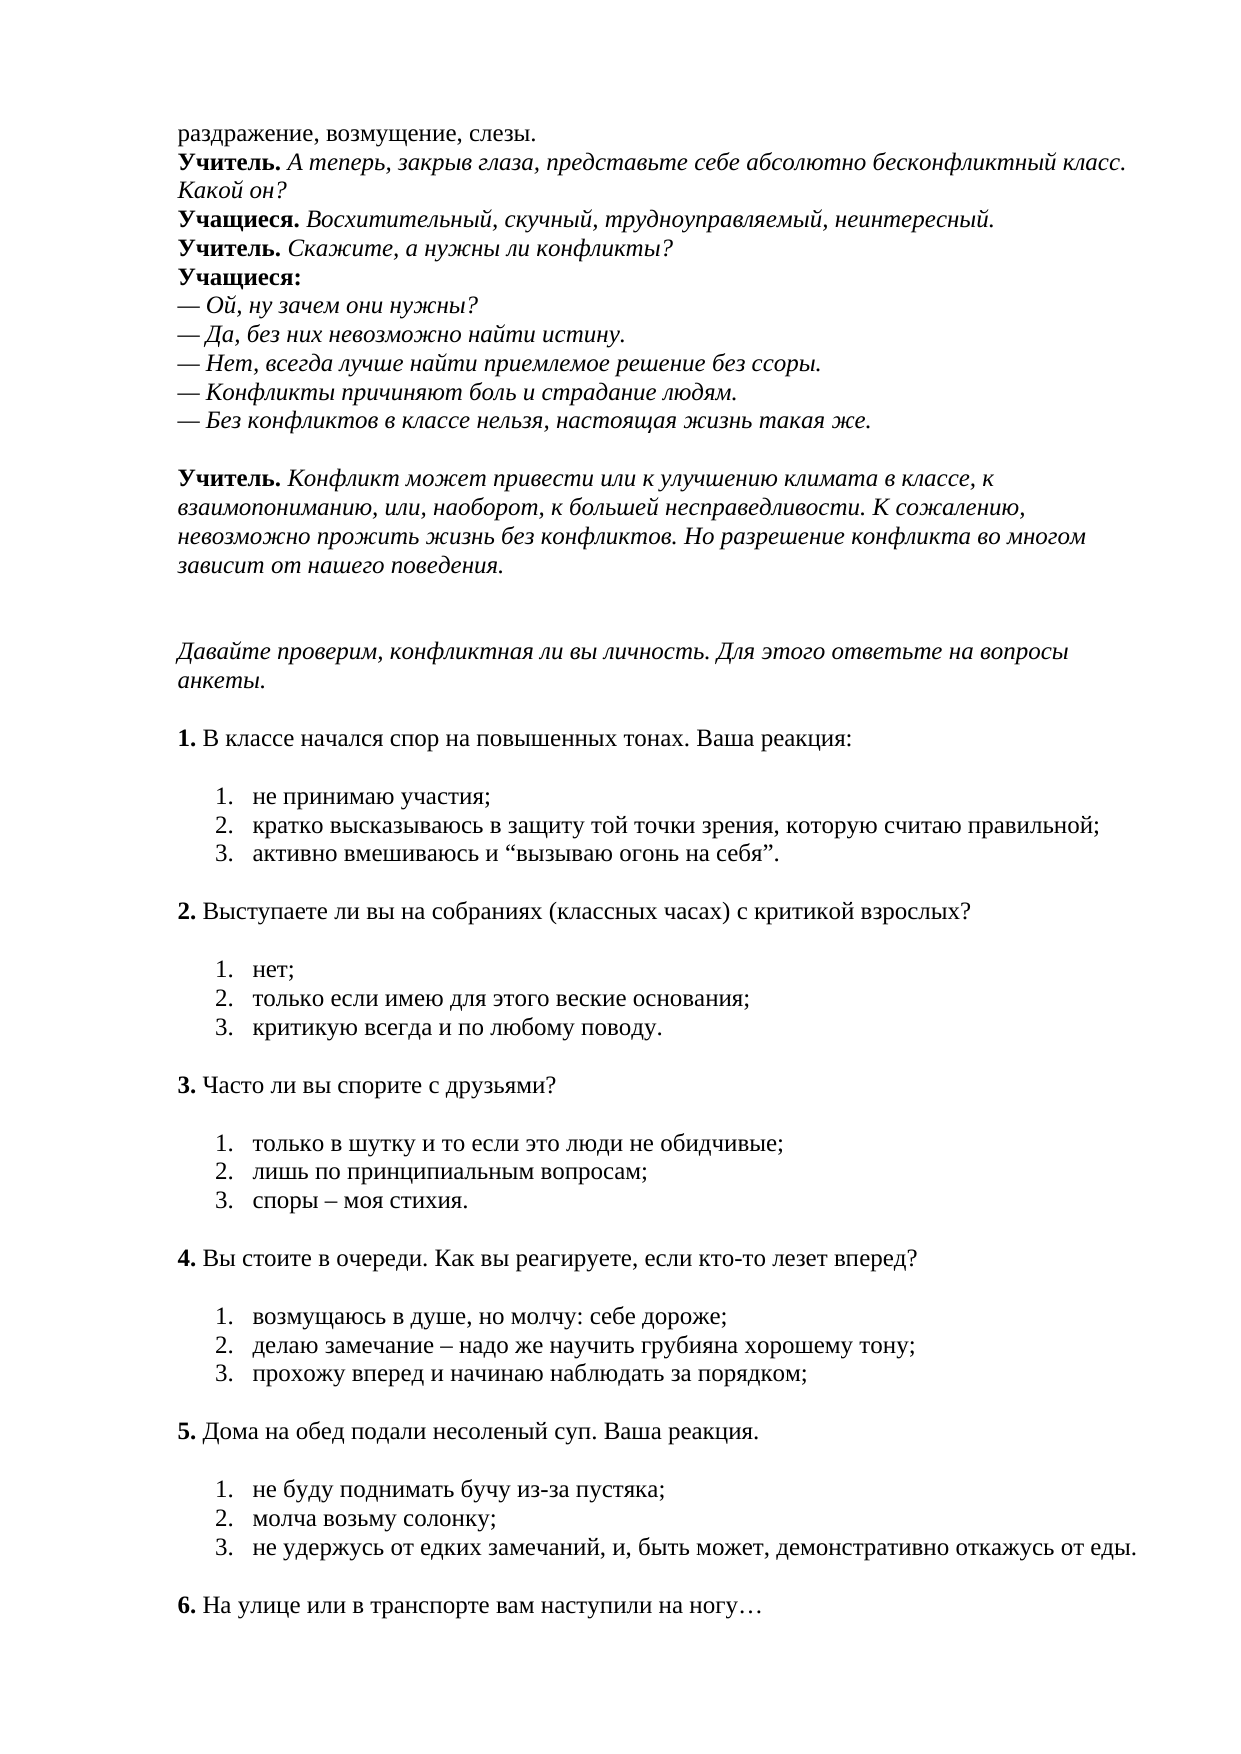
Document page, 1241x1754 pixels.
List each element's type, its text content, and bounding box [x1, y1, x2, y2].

list активно вмешиваюсь и “вызываю огонь на себя”. [215, 838, 1152, 867]
list молча возьму солонку; [215, 1503, 1152, 1532]
list не удержусь от едких замечаний, и, быть может, демонстративно откажусь от еды. [215, 1532, 1152, 1561]
list лишь по принципиальным вопросам; [215, 1156, 1152, 1185]
list критикую всегда и по любому поводу. [215, 1012, 1152, 1041]
list только в шутку и то если это люди не обидчивые; [215, 1128, 1152, 1156]
list возмущаюсь в душе, но молчу: себе дороже; [215, 1301, 1152, 1330]
list делаю замечание – надо же научить грубияна хорошему тону; [215, 1330, 1152, 1358]
text 2. Выступаете ли вы на собраниях (классных часах) с критикой взрослых? [177, 896, 1152, 925]
text 1. В классе начался спор на повышенных тонах. Ваша реакция: [177, 723, 1152, 752]
list не принимаю участия; [215, 781, 1152, 810]
text 6. На улице или в транспорте вам наступили на ногу… [177, 1590, 1152, 1618]
list нет; [215, 954, 1152, 983]
text Давайте проверим, конфликтная ли вы личность. Для этого ответьте на вопросы анкеты. [177, 608, 1152, 694]
text Учитель. Конфликт может привести или к улучшению климата в классе, к взаимопониманию, или, наоборот, к большей несправедливости. К сожалению, невозможно прожить жизнь без конфликтов. Но разрешение конфликта во многом зависит от нашего поведения. [177, 463, 1152, 578]
list только если имею для этого веские основания; [215, 983, 1152, 1012]
list прохожу вперед и начинаю наблюдать за порядком; [215, 1358, 1152, 1387]
text 5. Дома на обед подали несоленый суп. Ваша реакция. [177, 1416, 1152, 1445]
list кратко высказываюсь в защиту той точки зрения, которую считаю правильной; [215, 810, 1152, 838]
text 3. Часто ли вы спорите с друзьями? [177, 1070, 1152, 1098]
list не буду поднимать бучу из-за пустяка; [215, 1474, 1152, 1503]
list споры – моя стихия. [215, 1185, 1152, 1214]
text 4. Вы стоите в очереди. Как вы реагируете, если кто-то лезет вперед? [177, 1243, 1152, 1272]
